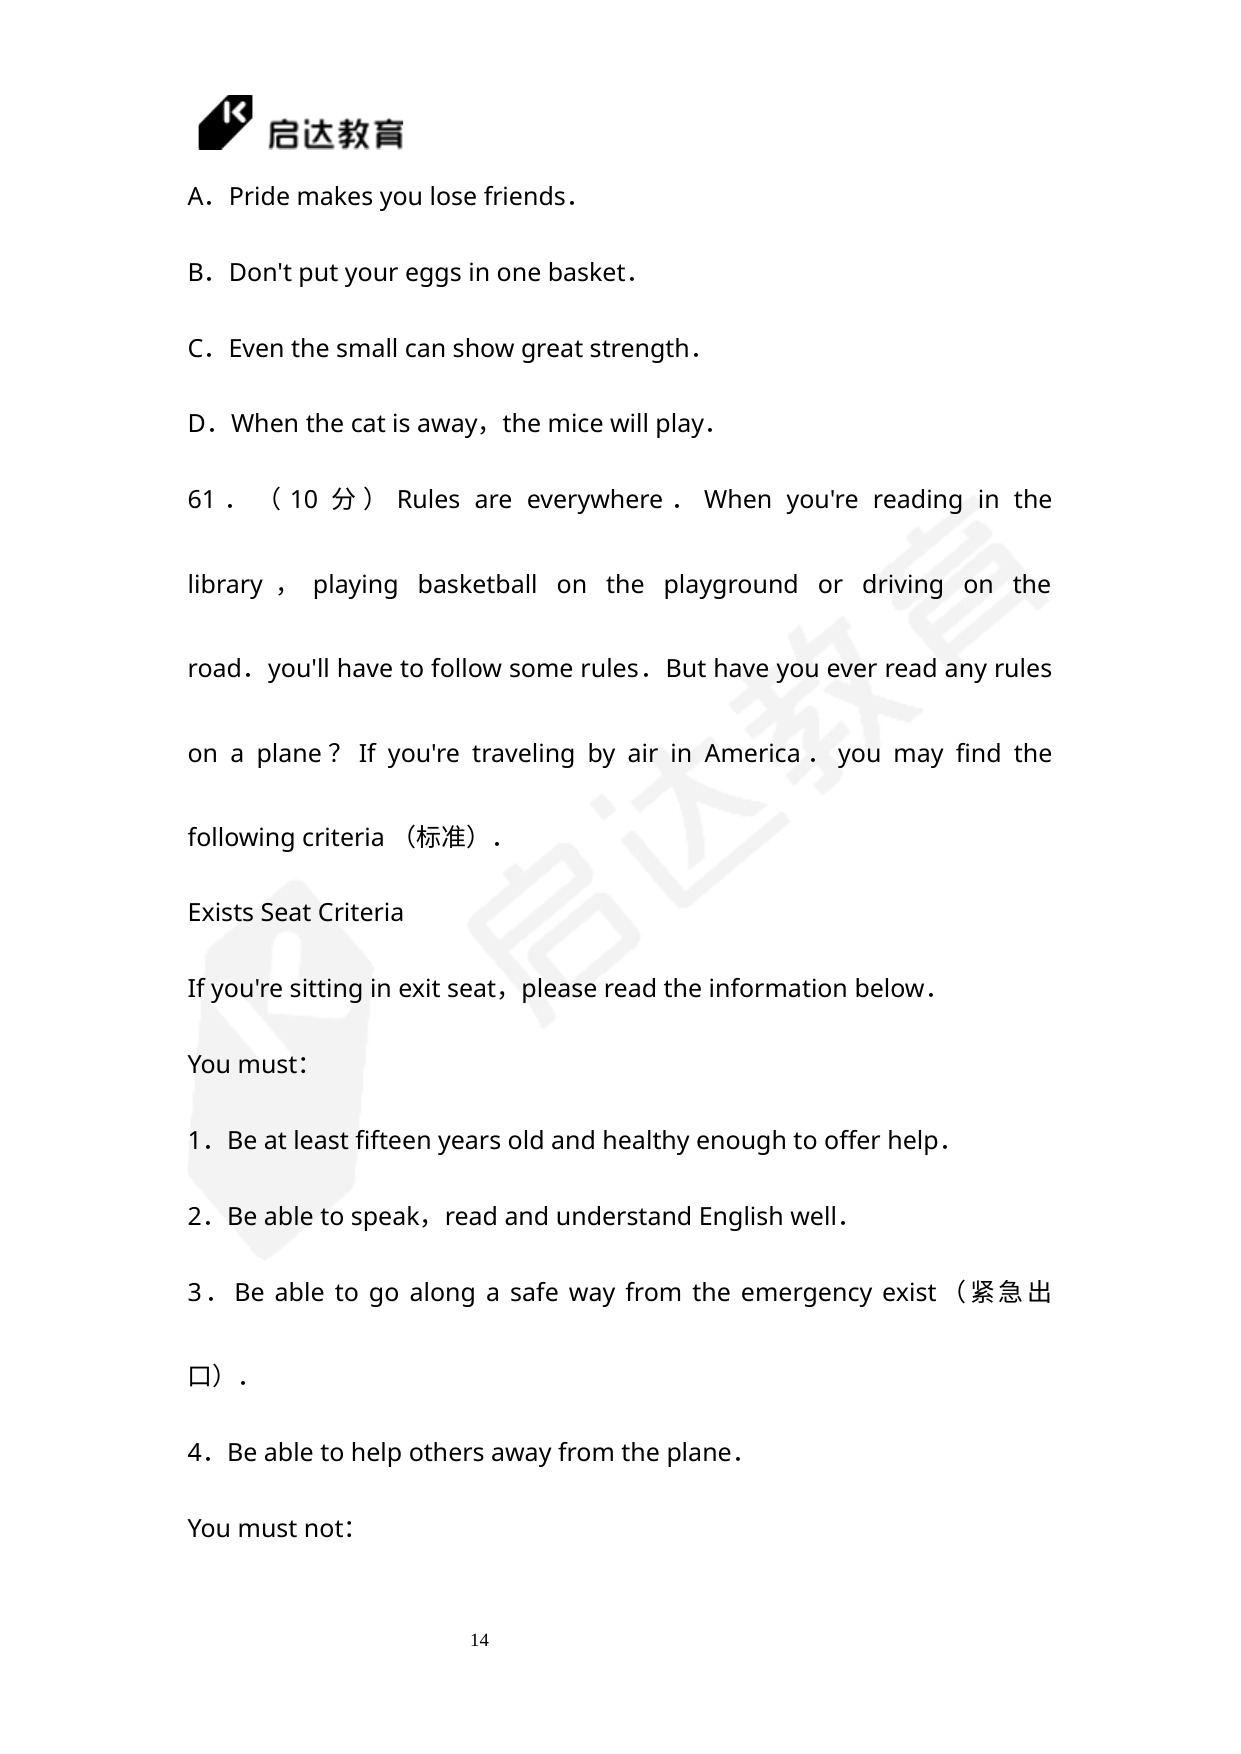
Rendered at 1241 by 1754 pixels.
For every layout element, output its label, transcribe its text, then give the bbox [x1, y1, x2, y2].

text 4．Be able to help others away from the plane． [187, 1418, 1053, 1483]
text A．Pride makes you lose friends． [187, 162, 1053, 227]
text You must not： [187, 1494, 1053, 1559]
text D．When the cat is away，the mice will play． [187, 389, 1053, 454]
text Exists Seat Criteria [187, 879, 1053, 944]
picture [198, 95, 404, 150]
text B．Don't put your eggs in one basket． [187, 238, 1053, 303]
text C．Even the small can show great strength． [187, 314, 1053, 379]
text You must： [187, 1030, 1053, 1095]
text 1．Be at least fifteen years old and healthy enough to offer help． [187, 1106, 1053, 1171]
text If you're sitting in exit seat，please read the information below． [187, 954, 1053, 1019]
text 61．（10分）Rules are everywhere．When you're reading in the library，playing basketball on the playground or driving on the road．you'll have to follow some rules．But have you ever read any rules on a plane？If you're traveling by air in America．you may find the following criteria （标准）． [187, 465, 1053, 868]
text 3．Be able to go along a safe way from the emergency exist（紧急出口）． [187, 1258, 1053, 1407]
text 2．Be able to speak，read and understand English well． [187, 1182, 1053, 1247]
